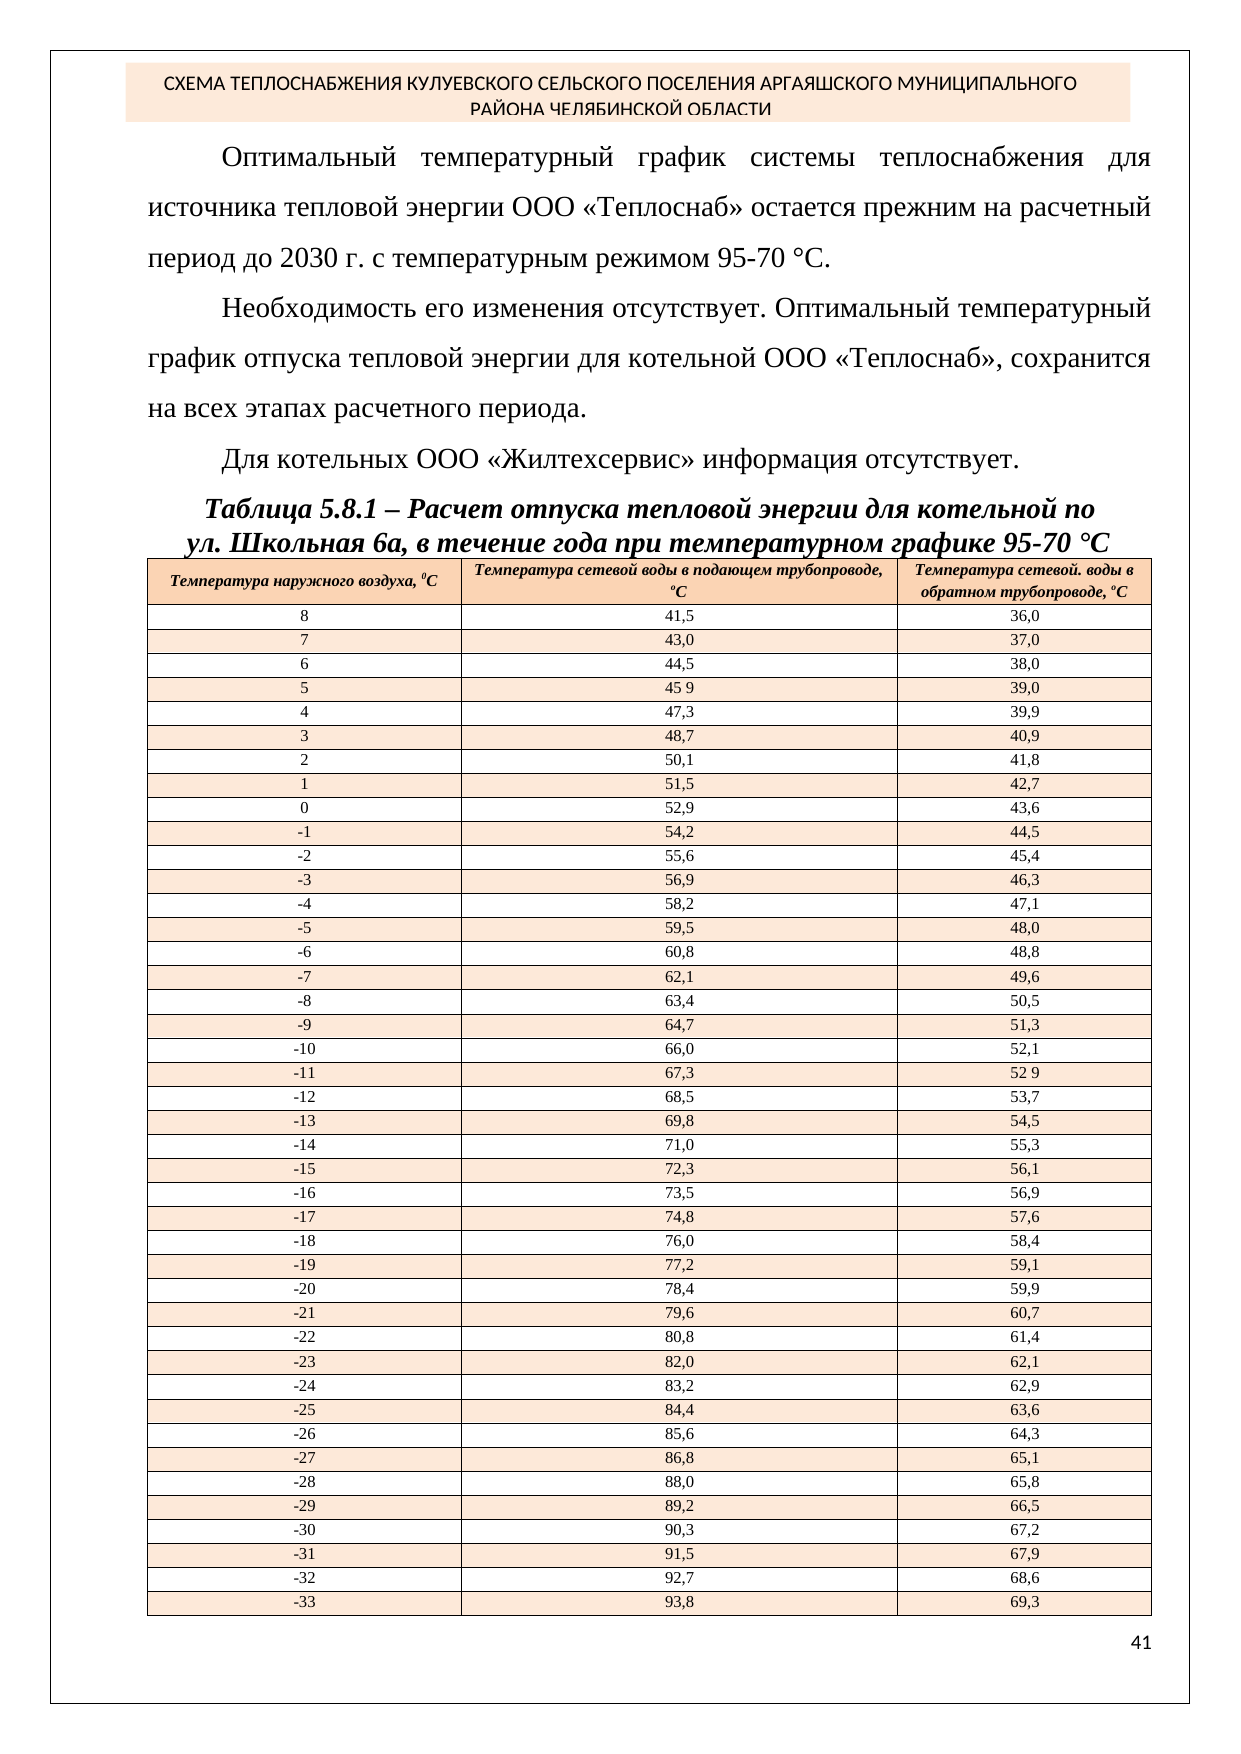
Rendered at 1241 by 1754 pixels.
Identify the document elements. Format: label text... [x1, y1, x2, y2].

table_cell 65,1 [898, 1448, 1151, 1471]
table_header Температура наружного воздуха, 0С [148, 559, 461, 604]
table_cell 50,1 [462, 750, 897, 773]
table_cell 88,0 [462, 1472, 897, 1495]
table_header Температура сетевой. воды в обратном трубопроводе, оС [898, 559, 1151, 604]
table_cell 71,0 [462, 1135, 897, 1158]
table_cell 62,1 [898, 1351, 1151, 1374]
table_cell -18 [148, 1231, 461, 1254]
table_cell 43,0 [462, 630, 897, 652]
table_cell -27 [148, 1448, 461, 1471]
table_cell 36,0 [898, 605, 1151, 628]
table_cell 55,3 [898, 1135, 1151, 1158]
table_cell 64,7 [462, 1015, 897, 1037]
table_cell 65,8 [898, 1472, 1151, 1495]
table_cell -33 [148, 1592, 461, 1615]
table_cell 49,6 [898, 966, 1151, 989]
table_cell 0 [148, 798, 461, 821]
table_cell 76,0 [462, 1231, 897, 1254]
table_cell 52 9 [898, 1063, 1151, 1086]
table_cell 55,6 [462, 846, 897, 869]
table_cell 59,9 [898, 1279, 1151, 1302]
table_cell 82,0 [462, 1351, 897, 1374]
table_cell 54,2 [462, 822, 897, 845]
table_cell 64,3 [898, 1424, 1151, 1447]
table_cell 47,1 [898, 894, 1151, 917]
table_cell 77,2 [462, 1255, 897, 1278]
table_cell 50,5 [898, 990, 1151, 1013]
table_cell -5 [148, 918, 461, 941]
table_cell 66,0 [462, 1039, 897, 1062]
table_cell 93,8 [462, 1592, 897, 1615]
table_cell 48,0 [898, 918, 1151, 941]
table_cell -21 [148, 1303, 461, 1326]
table_cell 86,8 [462, 1448, 897, 1471]
table_cell 6 [148, 654, 461, 677]
table_cell 72,3 [462, 1159, 897, 1182]
table_cell 68,5 [462, 1087, 897, 1110]
table_cell 39,9 [898, 702, 1151, 725]
table_cell 56,9 [898, 1183, 1151, 1206]
table_cell 54,5 [898, 1111, 1151, 1134]
text Необходимость его изменения отсутствует. Оптимальный температурный график отпуска тепловой энергии для котельной ООО «Теплоснаб», сохранится на всех этапах расчетного периода. [148, 290, 1152, 424]
table_cell 92,7 [462, 1568, 897, 1591]
table_cell 58,2 [462, 894, 897, 917]
table_cell 63,6 [898, 1400, 1151, 1422]
table_cell -28 [148, 1472, 461, 1495]
table_cell 48,7 [462, 726, 897, 749]
table_cell 61,4 [898, 1327, 1151, 1350]
table_cell 60,8 [462, 942, 897, 965]
table_cell 80,8 [462, 1327, 897, 1350]
table_cell 7 [148, 630, 461, 652]
table_cell 41,8 [898, 750, 1151, 773]
table_cell 52,1 [898, 1039, 1151, 1062]
table_cell 69,3 [898, 1592, 1151, 1615]
text ул. Школьная 6а, в течение года при температурном графике 95-70 °С [148, 525, 1152, 558]
table_cell 85,6 [462, 1424, 897, 1447]
table_cell -10 [148, 1039, 461, 1062]
table_cell -17 [148, 1207, 461, 1230]
table_cell 67,2 [898, 1520, 1151, 1543]
table_cell 63,4 [462, 990, 897, 1013]
table_cell 45,4 [898, 846, 1151, 869]
table_cell 2 [148, 750, 461, 773]
table_cell -22 [148, 1327, 461, 1350]
table_cell 69,8 [462, 1111, 897, 1134]
table_header Температура сетевой воды в подающем трубопроводе, оС [462, 559, 897, 604]
table_cell 56,1 [898, 1159, 1151, 1182]
text Для котельных ООО «Жилтехсервис» информация отсутствует. [148, 441, 1152, 474]
table_cell 62,1 [462, 966, 897, 989]
table_cell 78,4 [462, 1279, 897, 1302]
table_cell 47,3 [462, 702, 897, 725]
table_cell 59,5 [462, 918, 897, 941]
table_cell 90,3 [462, 1520, 897, 1543]
table_cell -25 [148, 1400, 461, 1422]
table_cell -26 [148, 1424, 461, 1447]
table_cell -9 [148, 1015, 461, 1037]
table_cell 62,9 [898, 1375, 1151, 1398]
table_cell 56,9 [462, 870, 897, 893]
table_cell 1 [148, 774, 461, 797]
table_cell 57,6 [898, 1207, 1151, 1230]
table_cell -12 [148, 1087, 461, 1110]
table_cell -8 [148, 990, 461, 1013]
table_cell -30 [148, 1520, 461, 1543]
table_cell 48,8 [898, 942, 1151, 965]
table_cell -3 [148, 870, 461, 893]
table_cell -15 [148, 1159, 461, 1182]
table_cell 58,4 [898, 1231, 1151, 1254]
table_cell -24 [148, 1375, 461, 1398]
table_cell 89,2 [462, 1496, 897, 1519]
table_cell 67,9 [898, 1544, 1151, 1567]
table_cell 53,7 [898, 1087, 1151, 1110]
table_cell -32 [148, 1568, 461, 1591]
table_cell 83,2 [462, 1375, 897, 1398]
table_cell 38,0 [898, 654, 1151, 677]
table_cell 91,5 [462, 1544, 897, 1567]
table_cell 5 [148, 678, 461, 701]
table_cell 39,0 [898, 678, 1151, 701]
table_cell -31 [148, 1544, 461, 1567]
table_cell 52,9 [462, 798, 897, 821]
table_cell 43,6 [898, 798, 1151, 821]
table_cell -1 [148, 822, 461, 845]
table_cell -11 [148, 1063, 461, 1086]
table_cell 42,7 [898, 774, 1151, 797]
table_cell -4 [148, 894, 461, 917]
table_cell 74,8 [462, 1207, 897, 1230]
text Оптимальный температурный график системы теплоснабжения для источника тепловой энергии ООО «Теплоснаб» остается прежним на расчетный период до 2030 г. с температурным режимом 95-70 °С. [148, 118, 1152, 273]
table_cell -19 [148, 1255, 461, 1278]
table_cell 84,4 [462, 1400, 897, 1422]
table_cell 59,1 [898, 1255, 1151, 1278]
table_cell -14 [148, 1135, 461, 1158]
table_cell 37,0 [898, 630, 1151, 652]
table_cell -29 [148, 1496, 461, 1519]
table_cell -2 [148, 846, 461, 869]
table_cell 67,3 [462, 1063, 897, 1086]
table_cell -23 [148, 1351, 461, 1374]
table_cell -6 [148, 942, 461, 965]
table_cell 51,3 [898, 1015, 1151, 1037]
table_cell 44,5 [898, 822, 1151, 845]
table_cell 66,5 [898, 1496, 1151, 1519]
table_cell 44,5 [462, 654, 897, 677]
table_cell 46,3 [898, 870, 1151, 893]
text Таблица 5.8.1 – Расчет отпуска тепловой энергии для котельной по [148, 491, 1152, 525]
table_cell 4 [148, 702, 461, 725]
table_cell 73,5 [462, 1183, 897, 1206]
table_cell 45 9 [462, 678, 897, 701]
table_cell 68,6 [898, 1568, 1151, 1591]
table_cell -20 [148, 1279, 461, 1302]
table_cell -7 [148, 966, 461, 989]
table_cell 79,6 [462, 1303, 897, 1326]
table_cell 41,5 [462, 605, 897, 628]
table_cell -16 [148, 1183, 461, 1206]
table_cell 3 [148, 726, 461, 749]
table_cell -13 [148, 1111, 461, 1134]
table_cell 51,5 [462, 774, 897, 797]
table_cell 60,7 [898, 1303, 1151, 1326]
table_cell 8 [148, 605, 461, 628]
table_cell 40,9 [898, 726, 1151, 749]
